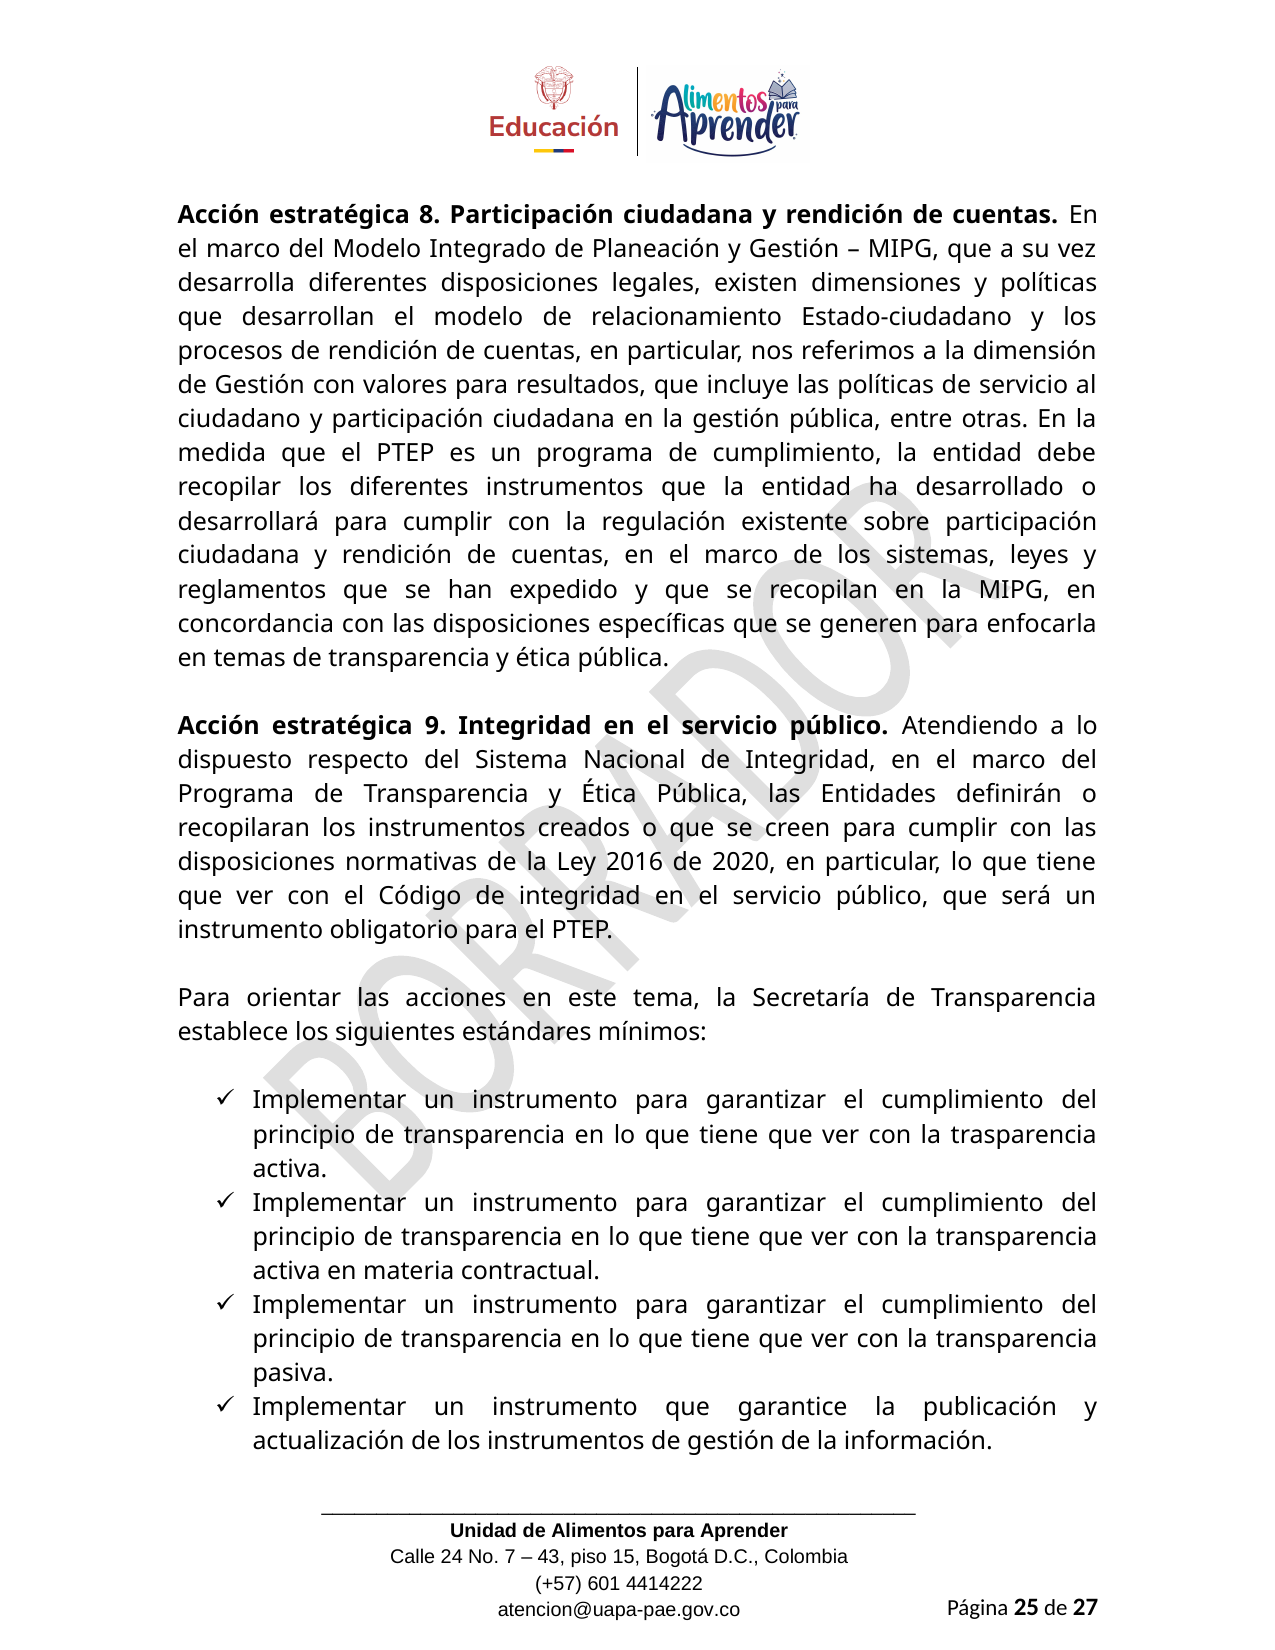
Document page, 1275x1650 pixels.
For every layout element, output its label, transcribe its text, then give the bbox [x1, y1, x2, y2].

text Acción estratégica 9. Integridad en el servicio público. Atendiendo a lo dispuesto respecto del Sistema Nacional de Integridad, en el marco del Programa de Transparencia y Ética Pública, las Entidades definirán o recopilaran los instrumentos creados o que se creen para cumplir con las disposiciones normativas de la Ley 2016 de 2020, en particular, lo que tiene que ver con el Código de integridad en el servicio público, que será un instrumento obligatorio para el PTEP. [177, 707, 1098, 946]
picture [646, 65, 810, 163]
list Implementar un instrumento para garantizar el cumplimiento del principio de transparencia en lo que tiene que ver con la transparencia activa en materia contractual. [215, 1184, 1098, 1287]
text Para orientar las acciones en este tema, la Secretaría de Transparencia establece los siguientes estándares mínimos: [177, 980, 1098, 1048]
list Implementar un instrumento para garantizar el cumplimiento del principio de transparencia en lo que tiene que ver con la transparencia pasiva. [215, 1287, 1098, 1389]
text Acción estratégica 8. Participación ciudadana y rendición de cuentas. En el marco del Modelo Integrado de Planeación y Gestión – MIPG, que a su vez desarrolla diferentes disposiciones legales, existen dimensiones y políticas que desarrollan el modelo de relacionamiento Estado-ciudadano y los procesos de rendición de cuentas, en particular, nos referimos a la dimensión de Gestión con valores para resultados, que incluye las políticas de servicio al ciudadano y participación ciudadana en la gestión pública, entre otras. En la medida que el PTEP es un programa de cumplimiento, la entidad debe recopilar los diferentes instrumentos que la entidad ha desarrollado o desarrollará para cumplir con la regulación existente sobre participación ciudadana y rendición de cuentas, en el marco de los sistemas, leyes y reglamentos que se han expedido y que se recopilan en la MIPG, en concordancia con las disposiciones específicas que se generen para enfocarla en temas de transparencia y ética pública. [177, 197, 1098, 673]
picture [465, 61, 640, 164]
list Implementar un instrumento que garantice la publicación y actualización de los instrumentos de gestión de la información. [215, 1389, 1098, 1457]
list Implementar un instrumento para garantizar el cumplimiento del principio de transparencia en lo que tiene que ver con la trasparencia activa. [215, 1082, 1098, 1184]
